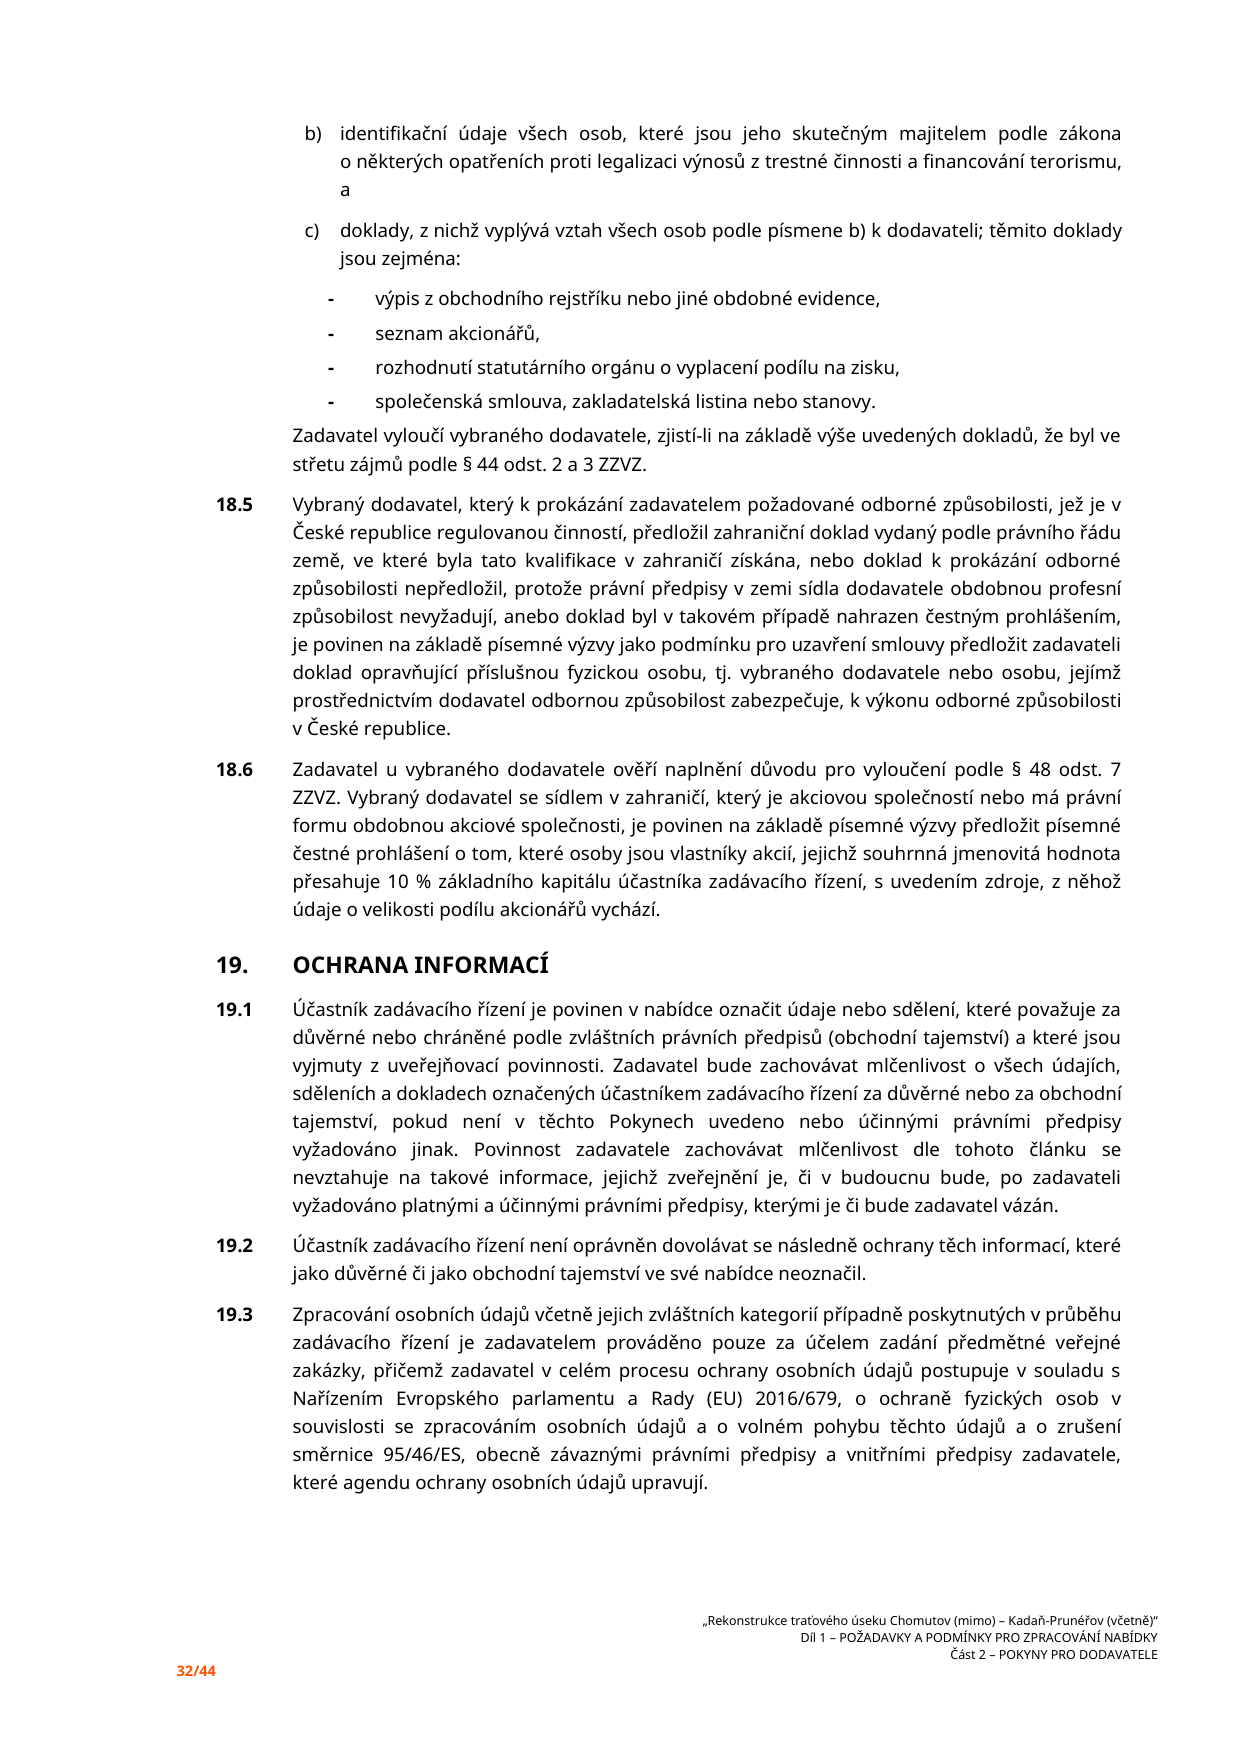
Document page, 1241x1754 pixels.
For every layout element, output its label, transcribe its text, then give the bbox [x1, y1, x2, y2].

text Zpracování osobních údajů včetně jejich zvláštních kategorií případně poskytnutých v průběhu zadávacího řízení je zadavatelem prováděno pouze za účelem zadání předmětné veřejné zakázky, přičemž zadavatel v celém procesu ochrany osobních údajů postupuje v souladu s Nařízením Evropského parlamentu a Rady (EU) 2016/679, o ochraně fyzických osob v souvislosti se zpracováním osobních údajů a o volném pohybu těchto údajů a o zrušení směrnice 95/46/ES, obecně závaznými právními předpisy a vnitřními předpisy zadavatele, které agendu ochrany osobních údajů upravují. [216, 1301, 1122, 1495]
text Zadavatel vyloučí vybraného dodavatele, zjistí-li na základě výše uvedených dokladů, že byl ve střetu zájmů podle § 44 odst. 2 a 3 ZZVZ. [292, 423, 1122, 476]
text rozhodnutí statutárního orgánu o vyplacení podílu na zisku, [328, 354, 1122, 380]
text Zadavatel u vybraného dodavatele ověří naplnění důvodu pro vyloučení podle § 48 odst. 7 ZZVZ. Vybraný dodavatel se sídlem v zahraničí, který je akciovou společností nebo má právní formu obdobnou akciové společnosti, je povinen na základě písemné výzvy předložit písemné čestné prohlášení o tom, které osoby jsou vlastníky akcií, jejichž souhrnná jmenovitá hodnota přesahuje 10 % základního kapitálu účastníka zadávacího řízení, s uvedením zdroje, z něhož údaje o velikosti podílu akcionářů vychází. [216, 756, 1122, 922]
text OCHRANA INFORMACÍ [216, 949, 1122, 980]
text výpis z obchodního rejstříku nebo jiné obdobné evidence, [328, 286, 1122, 311]
text společenská smlouva, zakladatelská listina nebo stanovy. [328, 388, 1122, 414]
text Účastník zadávacího řízení není oprávněn dovolávat se následně ochrany těch informací, které jako důvěrné či jako obchodní tajemství ve své nabídce neoznačil. [216, 1233, 1122, 1286]
text identifikační údaje všech osob, které jsou jeho skutečným majitelem podle zákona o některých opatřeních proti legalizaci výnosů z trestné činnosti a financování terorismu, a [304, 121, 1122, 202]
text seznam akcionářů, [328, 320, 1122, 346]
text Účastník zadávacího řízení je povinen v nabídce označit údaje nebo sdělení, které považuje za důvěrné nebo chráněné podle zvláštních právních předpisů (obchodní tajemství) a které jsou vyjmuty z uveřejňovací povinnosti. Zadavatel bude zachovávat mlčenlivost o všech údajích, sděleních a dokladech označených účastníkem zadávacího řízení za důvěrné nebo za obchodní tajemství, pokud není v těchto Pokynech uvedeno nebo účinnými právními předpisy vyžadováno jinak. Povinnost zadavatele zachovávat mlčenlivost dle tohoto článku se nevztahuje na takové informace, jejichž zveřejnění je, či v budoucnu bude, po zadavateli vyžadováno platnými a účinnými právními předpisy, kterými je či bude zadavatel vázán. [216, 996, 1122, 1218]
text doklady, z nichž vyplývá vztah všech osob podle písmene b) k dodavateli; těmito doklady jsou zejména: [304, 217, 1122, 271]
text Vybraný dodavatel, který k prokázání zadavatelem požadované odborné způsobilosti, jež je v České republice regulovanou činností, předložil zahraniční doklad vydaný podle právního řádu země, ve které byla tato kvalifikace v zahraničí získána, nebo doklad k prokázání odborné způsobilosti nepředložil, protože právní předpisy v zemi sídla dodavatele obdobnou profesní způsobilost nevyžadují, anebo doklad byl v takovém případě nahrazen čestným prohlášením, je povinen na základě písemné výzvy jako podmínku pro uzavření smlouvy předložit zadavateli doklad opravňující příslušnou fyzickou osobu, tj. vybraného dodavatele nebo osobu, jejímž prostřednictvím dodavatel odbornou způsobilost zabezpečuje, k výkonu odborné způsobilosti v České republice. [216, 491, 1122, 741]
